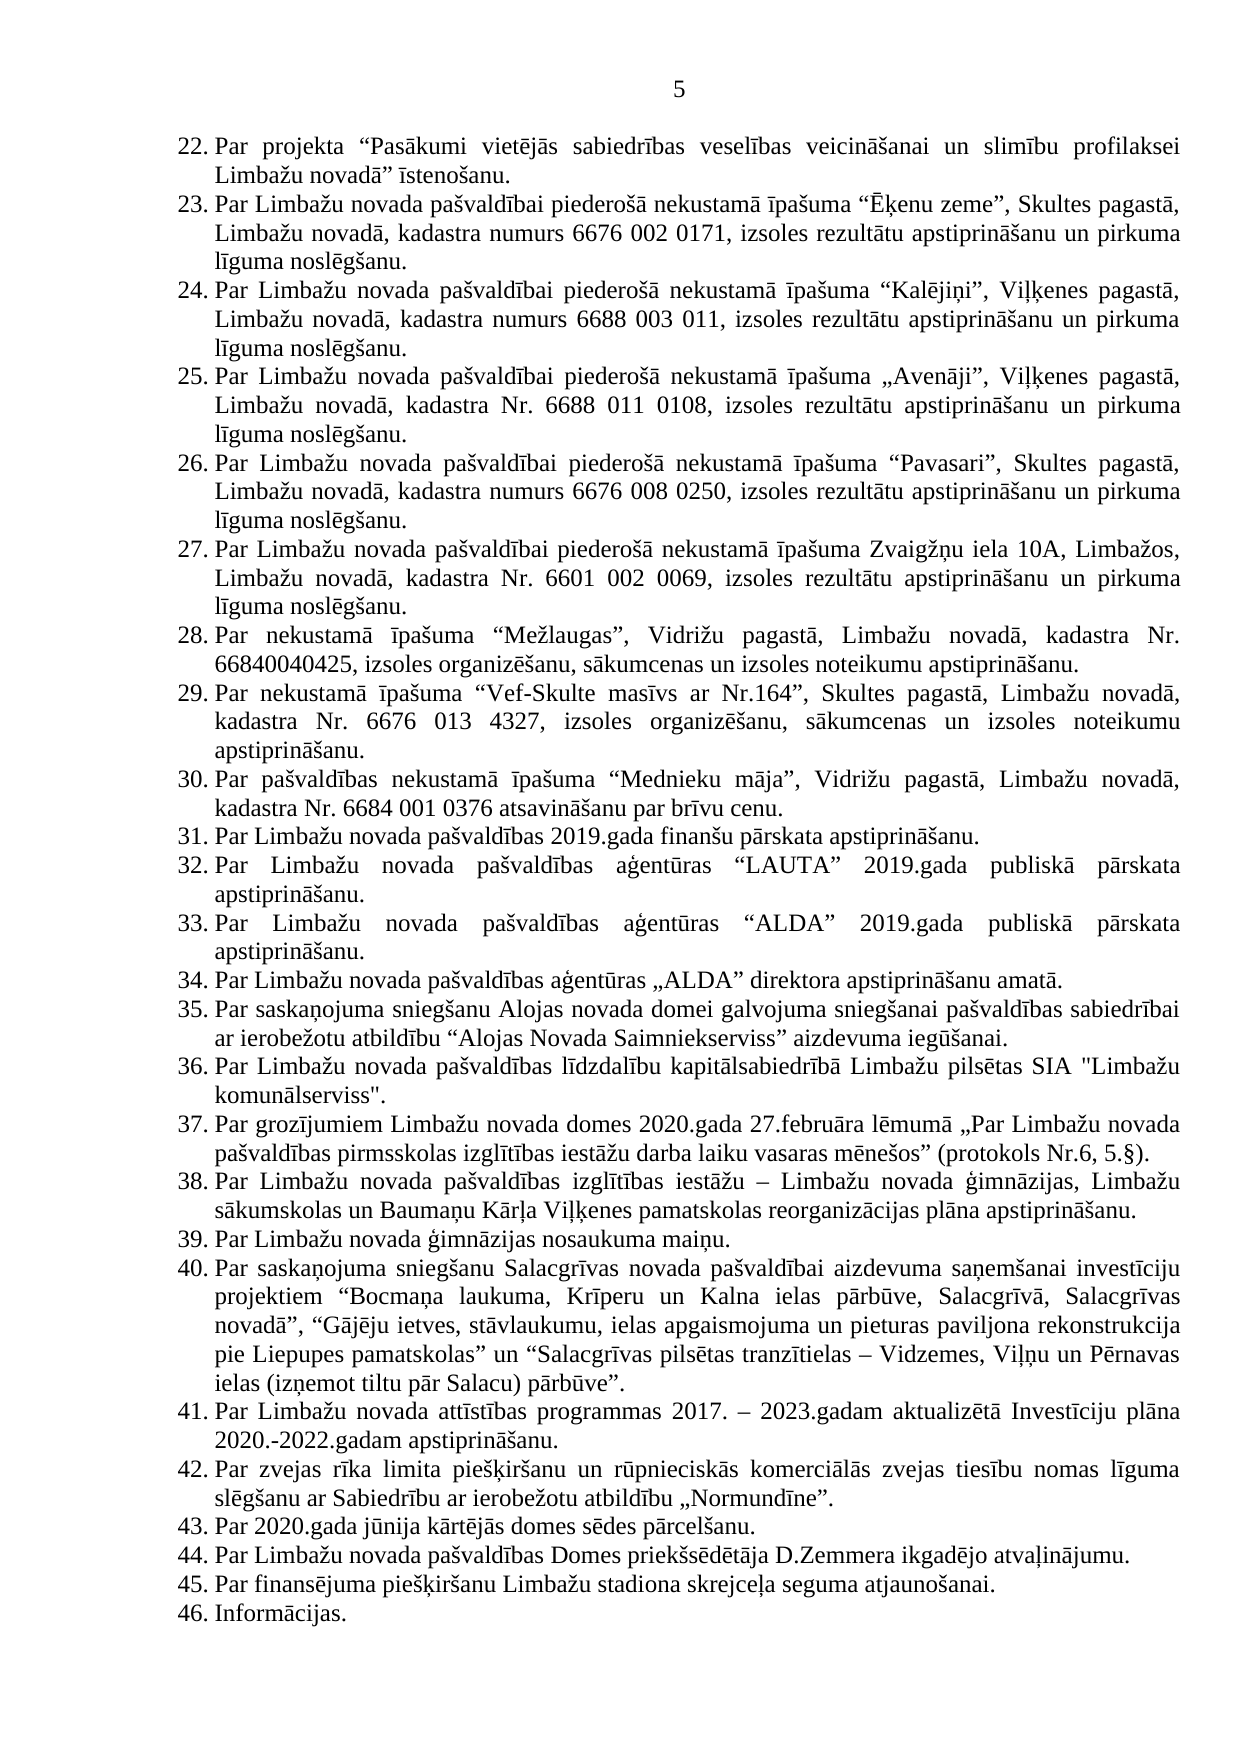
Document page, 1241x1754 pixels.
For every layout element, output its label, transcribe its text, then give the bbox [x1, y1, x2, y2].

list Par Limbažu novada pašvaldībai piederošā nekustamā īpašuma “Kalējiņi”, Viļķenes pagastā, Limbažu novadā, kadastra numurs 6688 003 011, izsoles rezultātu apstiprināšanu un pirkuma līguma noslēgšanu. [177, 275, 1181, 361]
list Par nekustamā īpašuma “Mežlaugas”, Vidrižu pagastā, Limbažu novadā, kadastra Nr. 66840040425, izsoles organizēšanu, sākumcenas un izsoles noteikumu apstiprināšanu. [177, 620, 1181, 678]
list Par Limbažu novada pašvaldības 2019.gada finanšu pārskata apstiprināšanu. [177, 821, 1181, 850]
list Par 2020.gada jūnija kārtējās domes sēdes pārcelšanu. [177, 1511, 1181, 1540]
list Par Limbažu novada ģimnāzijas nosaukuma maiņu. [177, 1224, 1181, 1253]
list Par Limbažu novada pašvaldības aģentūras “LAUTA” 2019.gada publiskā pārskata apstiprināšanu. [177, 850, 1181, 908]
list Par zvejas rīka limita piešķiršanu un rūpnieciskās komerciālās zvejas tiesību nomas līguma slēgšanu ar Sabiedrību ar ierobežotu atbildību „Normundīne”. [177, 1454, 1181, 1511]
list Par Limbažu novada pašvaldībai piederošā nekustamā īpašuma Zvaigžņu iela 10A, Limbažos, Limbažu novadā, kadastra Nr. 6601 002 0069, izsoles rezultātu apstiprināšanu un pirkuma līguma noslēgšanu. [177, 534, 1181, 620]
list Informācijas. [177, 1598, 1181, 1626]
list Par saskaņojuma sniegšanu Salacgrīvas novada pašvaldībai aizdevuma saņemšanai investīciju projektiem “Bocmaņa laukuma, Krīperu un Kalna ielas pārbūve, Salacgrīvā, Salacgrīvas novadā”, “Gājēju ietves, stāvlaukumu, ielas apgaismojuma un pieturas paviljona rekonstrukcija pie Liepupes pamatskolas” un “Salacgrīvas pilsētas tranzītielas – Vidzemes, Viļņu un Pērnavas ielas (izņemot tiltu pār Salacu) pārbūve”. [177, 1253, 1181, 1396]
list Par pašvaldības nekustamā īpašuma “Mednieku māja”, Vidrižu pagastā, Limbažu novadā, kadastra Nr. 6684 001 0376 atsavināšanu par brīvu cenu. [177, 764, 1181, 821]
list Par projekta “Pasākumi vietējās sabiedrības veselības veicināšanai un slimību profilaksei Limbažu novadā” īstenošanu. [177, 131, 1181, 189]
list Par Limbažu novada pašvaldībai piederošā nekustamā īpašuma „Avenāji”, Viļķenes pagastā, Limbažu novadā, kadastra Nr. 6688 011 0108, izsoles rezultātu apstiprināšanu un pirkuma līguma noslēgšanu. [177, 361, 1181, 448]
list Par Limbažu novada pašvaldības aģentūras „ALDA” direktora apstiprināšanu amatā. [177, 965, 1181, 994]
list Par Limbažu novada attīstības programmas 2017. – 2023.gadam aktualizētā Investīciju plāna 2020.-2022.gadam apstiprināšanu. [177, 1396, 1181, 1454]
list Par saskaņojuma sniegšanu Alojas novada domei galvojuma sniegšanai pašvaldības sabiedrībai ar ierobežotu atbildību “Alojas Novada Saimniekserviss” aizdevuma iegūšanai. [177, 994, 1181, 1051]
list Par Limbažu novada pašvaldības Domes priekšsēdētāja D.Zemmera ikgadējo atvaļinājumu. [177, 1540, 1181, 1569]
list Par nekustamā īpašuma “Vef-Skulte masīvs ar Nr.164”, Skultes pagastā, Limbažu novadā, kadastra Nr. 6676 013 4327, izsoles organizēšanu, sākumcenas un izsoles noteikumu apstiprināšanu. [177, 678, 1181, 764]
list Par Limbažu novada pašvaldībai piederošā nekustamā īpašuma “Pavasari”, Skultes pagastā, Limbažu novadā, kadastra numurs 6676 008 0250, izsoles rezultātu apstiprināšanu un pirkuma līguma noslēgšanu. [177, 448, 1181, 534]
list Par Limbažu novada pašvaldības līdzdalību kapitālsabiedrībā Limbažu pilsētas SIA "Limbažu komunālserviss". [177, 1051, 1181, 1109]
list Par Limbažu novada pašvaldības izglītības iestāžu – Limbažu novada ģimnāzijas, Limbažu sākumskolas un Baumaņu Kārļa Viļķenes pamatskolas reorganizācijas plāna apstiprināšanu. [177, 1166, 1181, 1224]
list Par Limbažu novada pašvaldībai piederošā nekustamā īpašuma “Ēķenu zeme”, Skultes pagastā, Limbažu novadā, kadastra numurs 6676 002 0171, izsoles rezultātu apstiprināšanu un pirkuma līguma noslēgšanu. [177, 189, 1181, 275]
list Par Limbažu novada pašvaldības aģentūras “ALDA” 2019.gada publiskā pārskata apstiprināšanu. [177, 908, 1181, 965]
list Par finansējuma piešķiršanu Limbažu stadiona skrejceļa seguma atjaunošanai. [177, 1569, 1181, 1598]
list Par grozījumiem Limbažu novada domes 2020.gada 27.februāra lēmumā „Par Limbažu novada pašvaldības pirmsskolas izglītības iestāžu darba laiku vasaras mēnešos” (protokols Nr.6, 5.§). [177, 1109, 1181, 1166]
